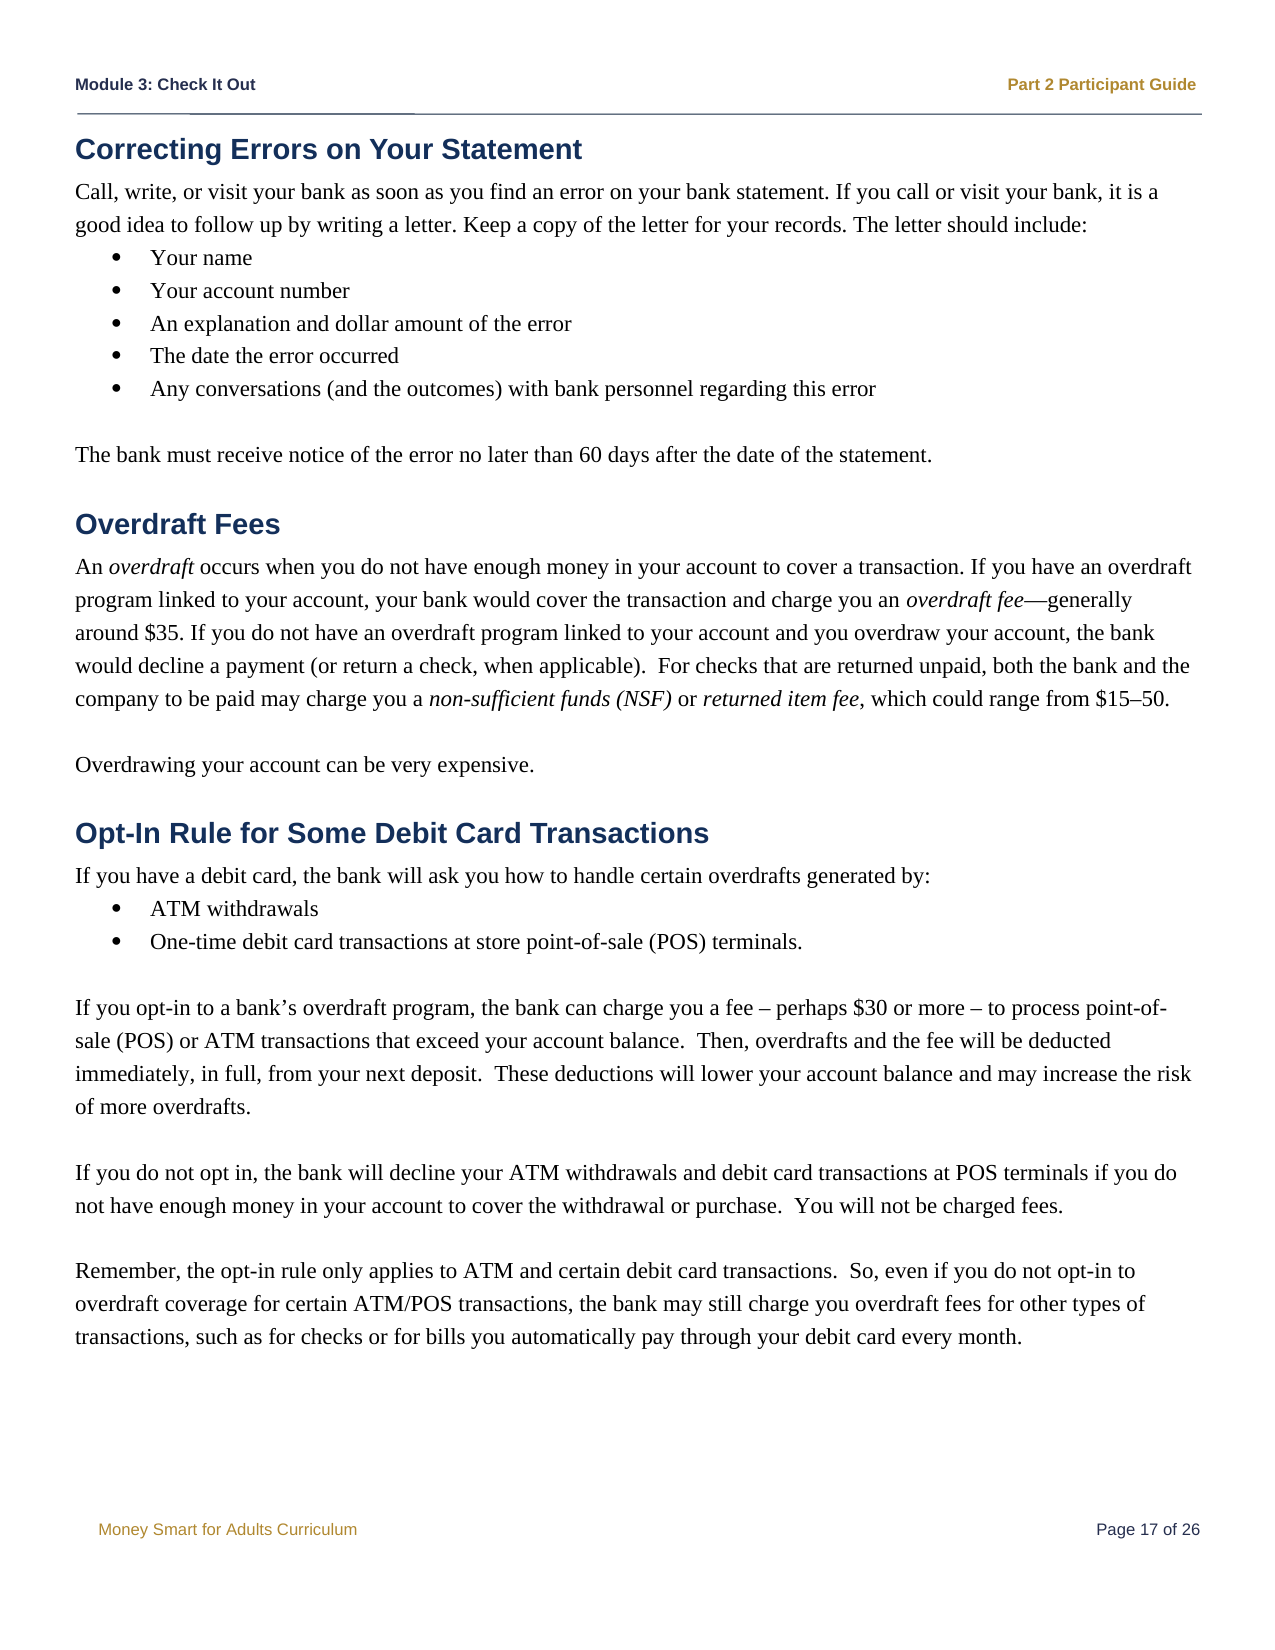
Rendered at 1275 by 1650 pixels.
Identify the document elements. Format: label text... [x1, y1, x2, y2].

text If you do not opt in, the bank will decline your ATM withdrawals and debit card transactions at POS terminals if you do not have enough money in your account to cover the withdrawal or purchase. You will not be charged fees. [75, 1159, 1200, 1218]
text If you opt-in to a bank’s overdraft program, the bank can charge you a fee – perhaps $30 or more – to process point-of-sale (POS) or ATM transactions that exceed your account balance. Then, overdrafts and the fee will be deducted immediately, in full, from your next deposit. These deductions will lower your account balance and may increase the risk of more overdrafts. [75, 994, 1200, 1119]
text The bank must receive notice of the error no later than 60 days after the date of the statement. [75, 441, 1200, 468]
list One-time debit card transactions at store point-of-sale (POS) terminals. [112, 928, 1200, 955]
text Call, write, or visit your bank as soon as you find an error on your bank statement. If you call or visit your bank, it is a good idea to follow up by writing a letter. Keep a copy of the letter for your records. The letter should include: [75, 178, 1200, 237]
list Your account number [112, 277, 1200, 303]
subtitle Opt-In Rule for Some Debit Card Transactions [75, 816, 1200, 850]
subtitle Correcting Errors on Your Statement [75, 132, 1200, 165]
text An overdraft occurs when you do not have enough money in your account to cover a transaction. If you have an overdraft program linked to your account, your bank would cover the transaction and charge you an overdraft fee—generally around $35. If you do not have an overdraft program linked to your account and you overdraw your account, the bank would decline a payment (or return a check, when applicable). For checks that are returned unpaid, both the bank and the company to be paid may charge you a non-sufficient funds (NSF) or returned item fee, which could range from $15–50. [75, 553, 1200, 711]
text Remember, the opt-in rule only applies to ATM and certain debit card transactions. So, even if you do not opt-in to overdraft coverage for certain ATM/POS transactions, the bank may still charge you overdraft fees for other types of transactions, such as for checks or for bills you automatically pay through your debit card every month. [75, 1257, 1200, 1350]
list An explanation and dollar amount of the error [112, 309, 1200, 336]
list ATM withdrawals [112, 895, 1200, 922]
subtitle Overdraft Fees [75, 507, 1200, 541]
list Any conversations (and the outcomes) with bank personnel regarding this error [112, 375, 1200, 402]
list The date the error occurred [112, 342, 1200, 369]
list Your name [112, 244, 1200, 270]
text Overdrawing your account can be very expensive. [75, 751, 1200, 777]
text If you have a debit card, the bank will ask you how to handle certain overdrafts generated by: [75, 862, 1200, 889]
